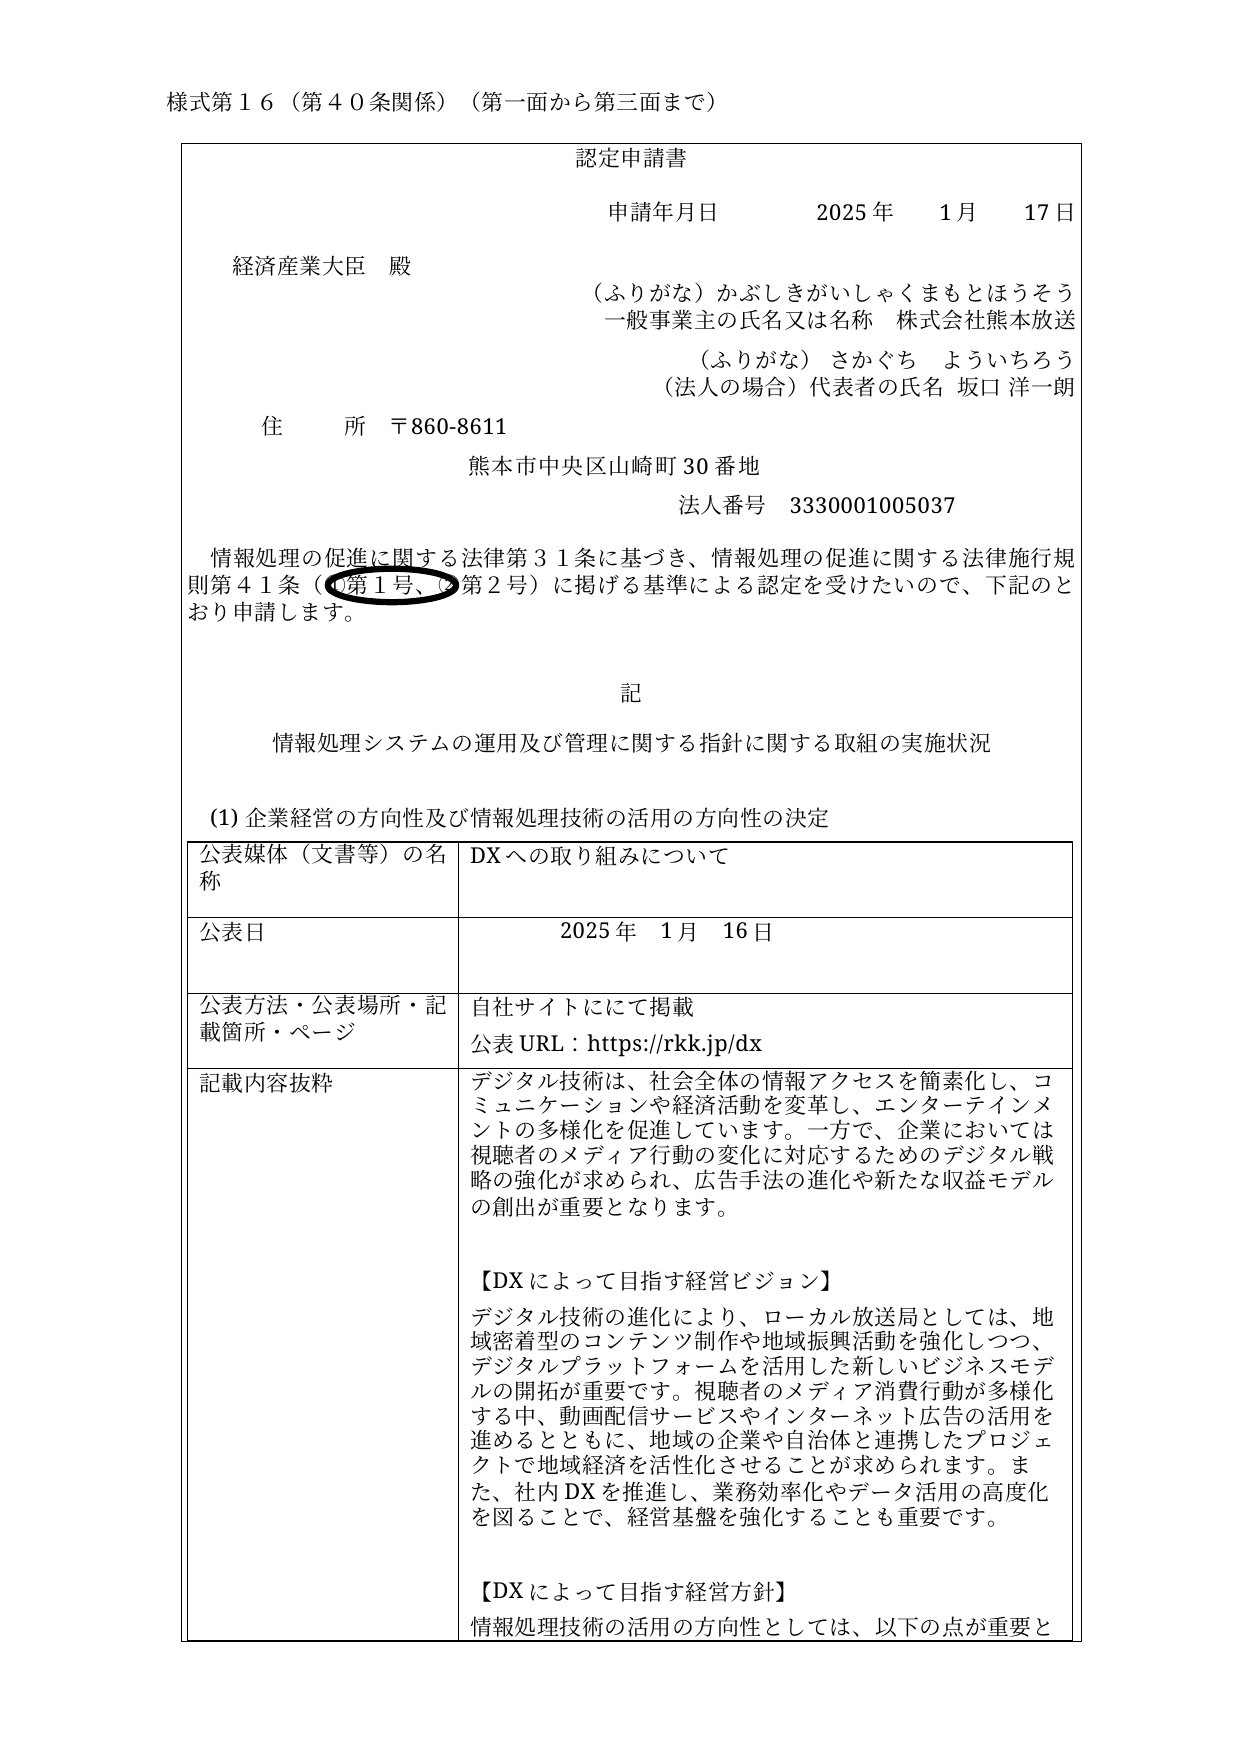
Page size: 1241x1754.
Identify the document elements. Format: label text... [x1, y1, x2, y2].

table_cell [182, 680, 1081, 1641]
table_header 認定申請書 申請年月日 2025年 1月 17日 経済産業大臣 殿 （ふりがな）かぶしきがいしゃくまもとほうそう 一般事業主の氏名又は名称 株式会社熊本放送 （ふりがな） さかぐち よういちろう （法人の場合）代表者の氏名 坂口 洋一朗 住所 〒860-8611 熊本市中央区山崎町30番地 法人番号 3330001005037 情報処理の促進に関する法律第３１条に基づき、情報処理の促進に関する法律施行規則第４１条（①第１号、②第２号）に掲げる基準による認定を受けたいので、下記のとおり申請します。 [182, 144, 1081, 680]
text 様式第１６（第４０条関係）（第一面から第三面まで） [167, 89, 1070, 116]
